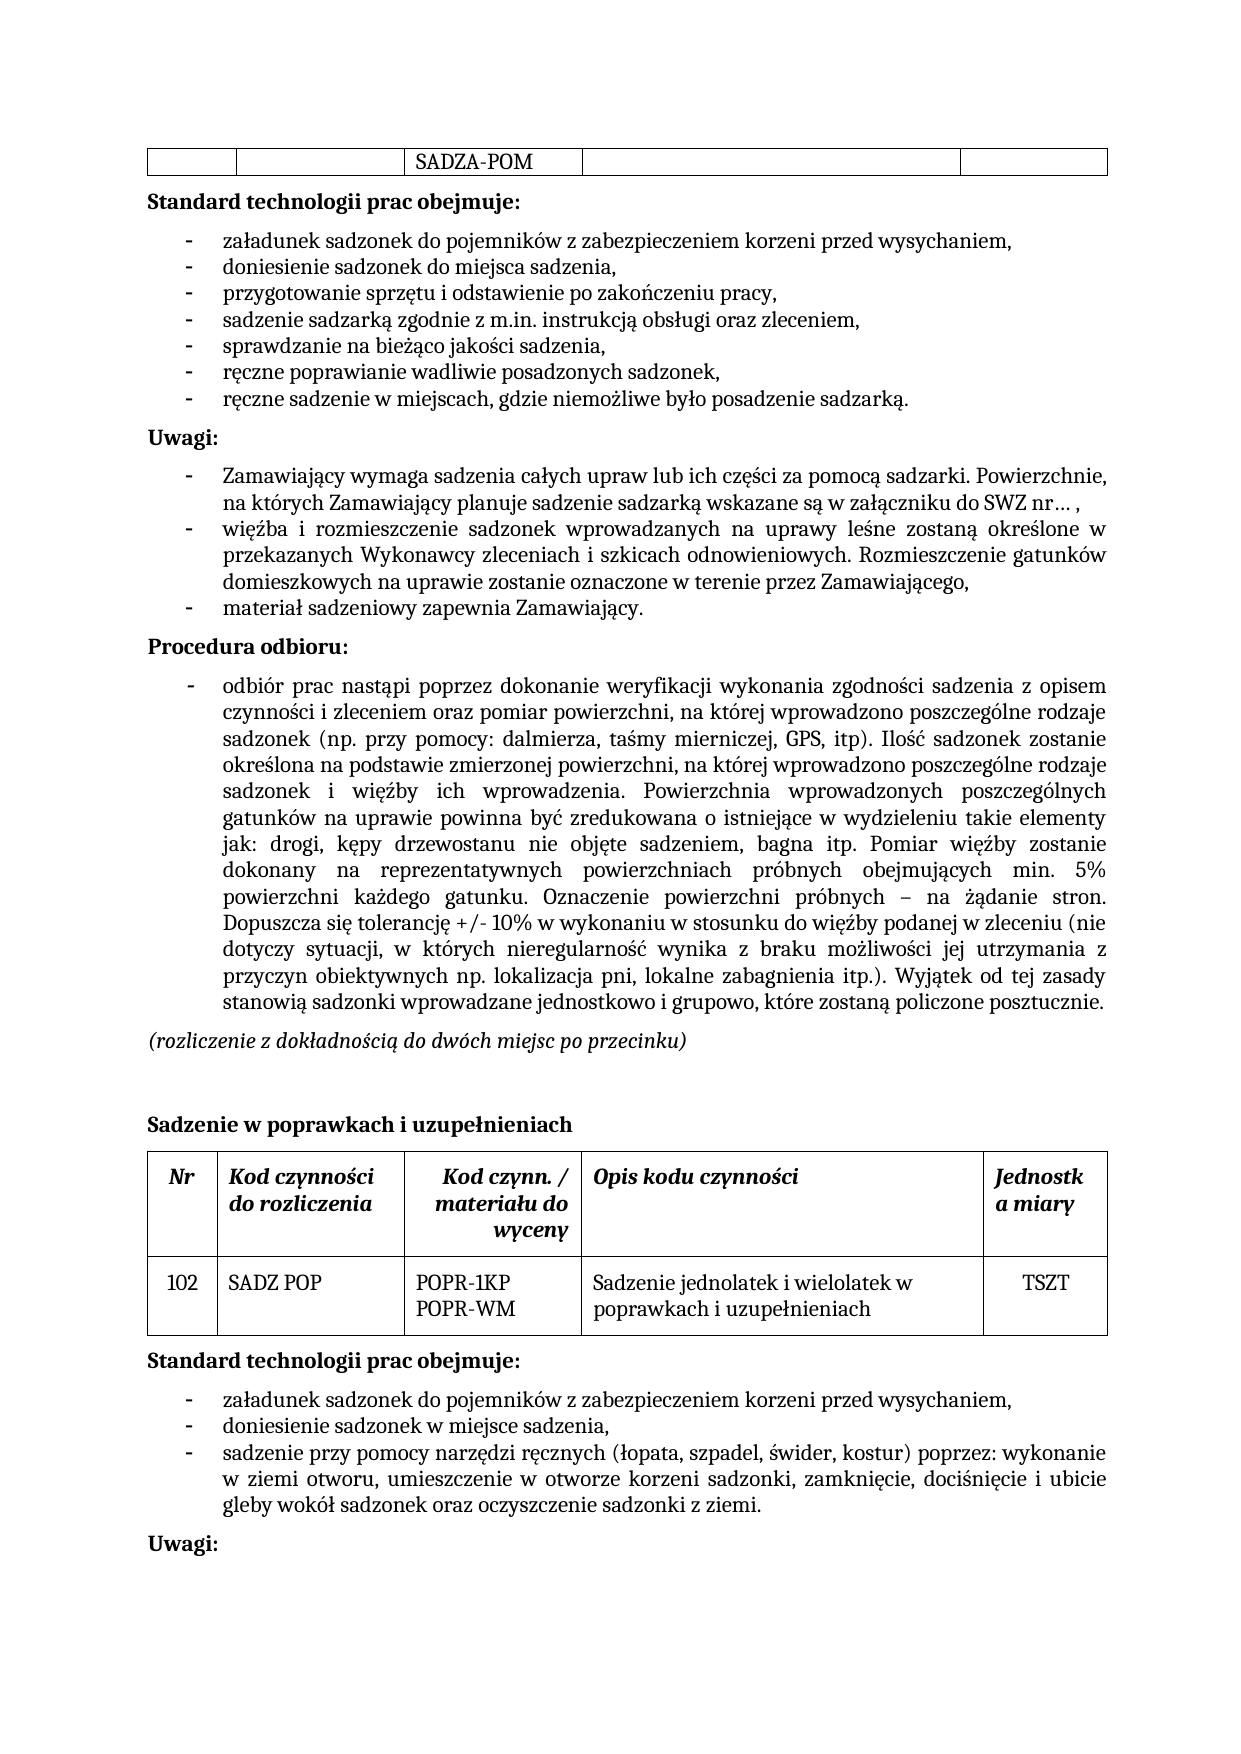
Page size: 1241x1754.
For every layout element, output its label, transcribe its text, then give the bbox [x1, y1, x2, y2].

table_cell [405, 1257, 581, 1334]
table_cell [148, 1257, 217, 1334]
list przygotowanie sprzętu i odstawienie po zakończeniu pracy, [185, 280, 1107, 306]
list więźba i rozmieszczenie sadzonek wprowadzanych na uprawy leśne zostaną określone w przekazanych Wykonawcy zleceniach i szkicach odnowieniowych. Rozmieszczenie gatunków domieszkowych na uprawie zostanie oznaczone w terenie przez Zamawiającego, [185, 516, 1107, 595]
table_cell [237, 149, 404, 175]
list doniesienie sadzonek do miejsca sadzenia, [185, 254, 1107, 280]
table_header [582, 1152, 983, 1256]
text Standard technologii prac obejmuje: [148, 1348, 1107, 1374]
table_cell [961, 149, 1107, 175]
text Uwagi: [148, 1531, 1107, 1557]
list Zamawiający wymaga sadzenia całych upraw lub ich części za pomocą sadzarki. Powierzchnie, na których Zamawiający planuje sadzenie sadzarką wskazane są w załączniku do SWZ nr… , [185, 463, 1107, 516]
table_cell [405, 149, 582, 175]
text (rozliczenie z dokładnością do dwóch miejsc po przecinku) [148, 1028, 1107, 1054]
text Procedura odbioru: [148, 634, 1107, 660]
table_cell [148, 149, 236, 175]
list sprawdzanie na bieżąco jakości sadzenia, [185, 333, 1107, 359]
list ręczne sadzenie w miejscach, gdzie niemożliwe było posadzenie sadzarką. [185, 386, 1107, 412]
list doniesienie sadzonek w miejsce sadzenia, [185, 1413, 1107, 1439]
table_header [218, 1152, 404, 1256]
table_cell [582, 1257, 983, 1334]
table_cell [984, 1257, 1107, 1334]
text Uwagi: [148, 424, 1107, 451]
text Sadzenie w poprawkach i uzupełnieniach [148, 1112, 1107, 1138]
text Standard technologii prac obejmuje: [148, 188, 1107, 215]
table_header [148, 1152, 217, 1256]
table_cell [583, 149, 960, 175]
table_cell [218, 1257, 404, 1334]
list ręczne poprawianie wadliwie posadzonych sadzonek, [185, 359, 1107, 386]
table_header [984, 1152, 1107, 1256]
list sadzenie sadzarką zgodnie z m.in. instrukcją obsługi oraz zleceniem, [185, 306, 1107, 333]
list sadzenie przy pomocy narzędzi ręcznych (łopata, szpadel, świder, kostur) poprzez: wykonanie w ziemi otworu, umieszczenie w otworze korzeni sadzonki, zamknięcie, dociśnięcie i ubicie gleby wokół sadzonek oraz oczyszczenie sadzonki z ziemi. [185, 1439, 1107, 1519]
list odbiór prac nastąpi poprzez dokonanie weryfikacji wykonania zgodności sadzenia z opisem czynności i zleceniem oraz pomiar powierzchni, na której wprowadzono poszczególne rodzaje sadzonek (np. przy pomocy: dalmierza, taśmy mierniczej, GPS, itp). Ilość sadzonek zostanie określona na podstawie zmierzonej powierzchni, na której wprowadzono poszczególne rodzaje sadzonek i więźby ich wprowadzenia. Powierzchnia wprowadzonych poszczególnych gatunków na uprawie powinna być zredukowana o istniejące w wydzieleniu takie elementy jak: drogi, kępy drzewostanu nie objęte sadzeniem, bagna itp. Pomiar więźby zostanie dokonany na reprezentatywnych powierzchniach próbnych obejmujących min. 5% powierzchni każdego gatunku. Oznaczenie powierzchni próbnych – na żądanie stron. Dopuszcza się tolerancję +/- 10% w wykonaniu w stosunku do więźby podanej w zleceniu (nie dotyczy sytuacji, w których nieregularność wynika z braku możliwości jej utrzymania z przyczyn obiektywnych np. lokalizacja pni, lokalne zabagnienia itp.). Wyjątek od tej zasady stanowią sadzonki wprowadzane jednostkowo i grupowo, które zostaną policzone posztucznie. [185, 673, 1107, 1015]
list załadunek sadzonek do pojemników z zabezpieczeniem korzeni przed wysychaniem, [185, 1387, 1107, 1413]
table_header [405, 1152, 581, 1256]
list materiał sadzeniowy zapewnia Zamawiający. [185, 595, 1107, 621]
list załadunek sadzonek do pojemników z zabezpieczeniem korzeni przed wysychaniem, [185, 227, 1107, 254]
